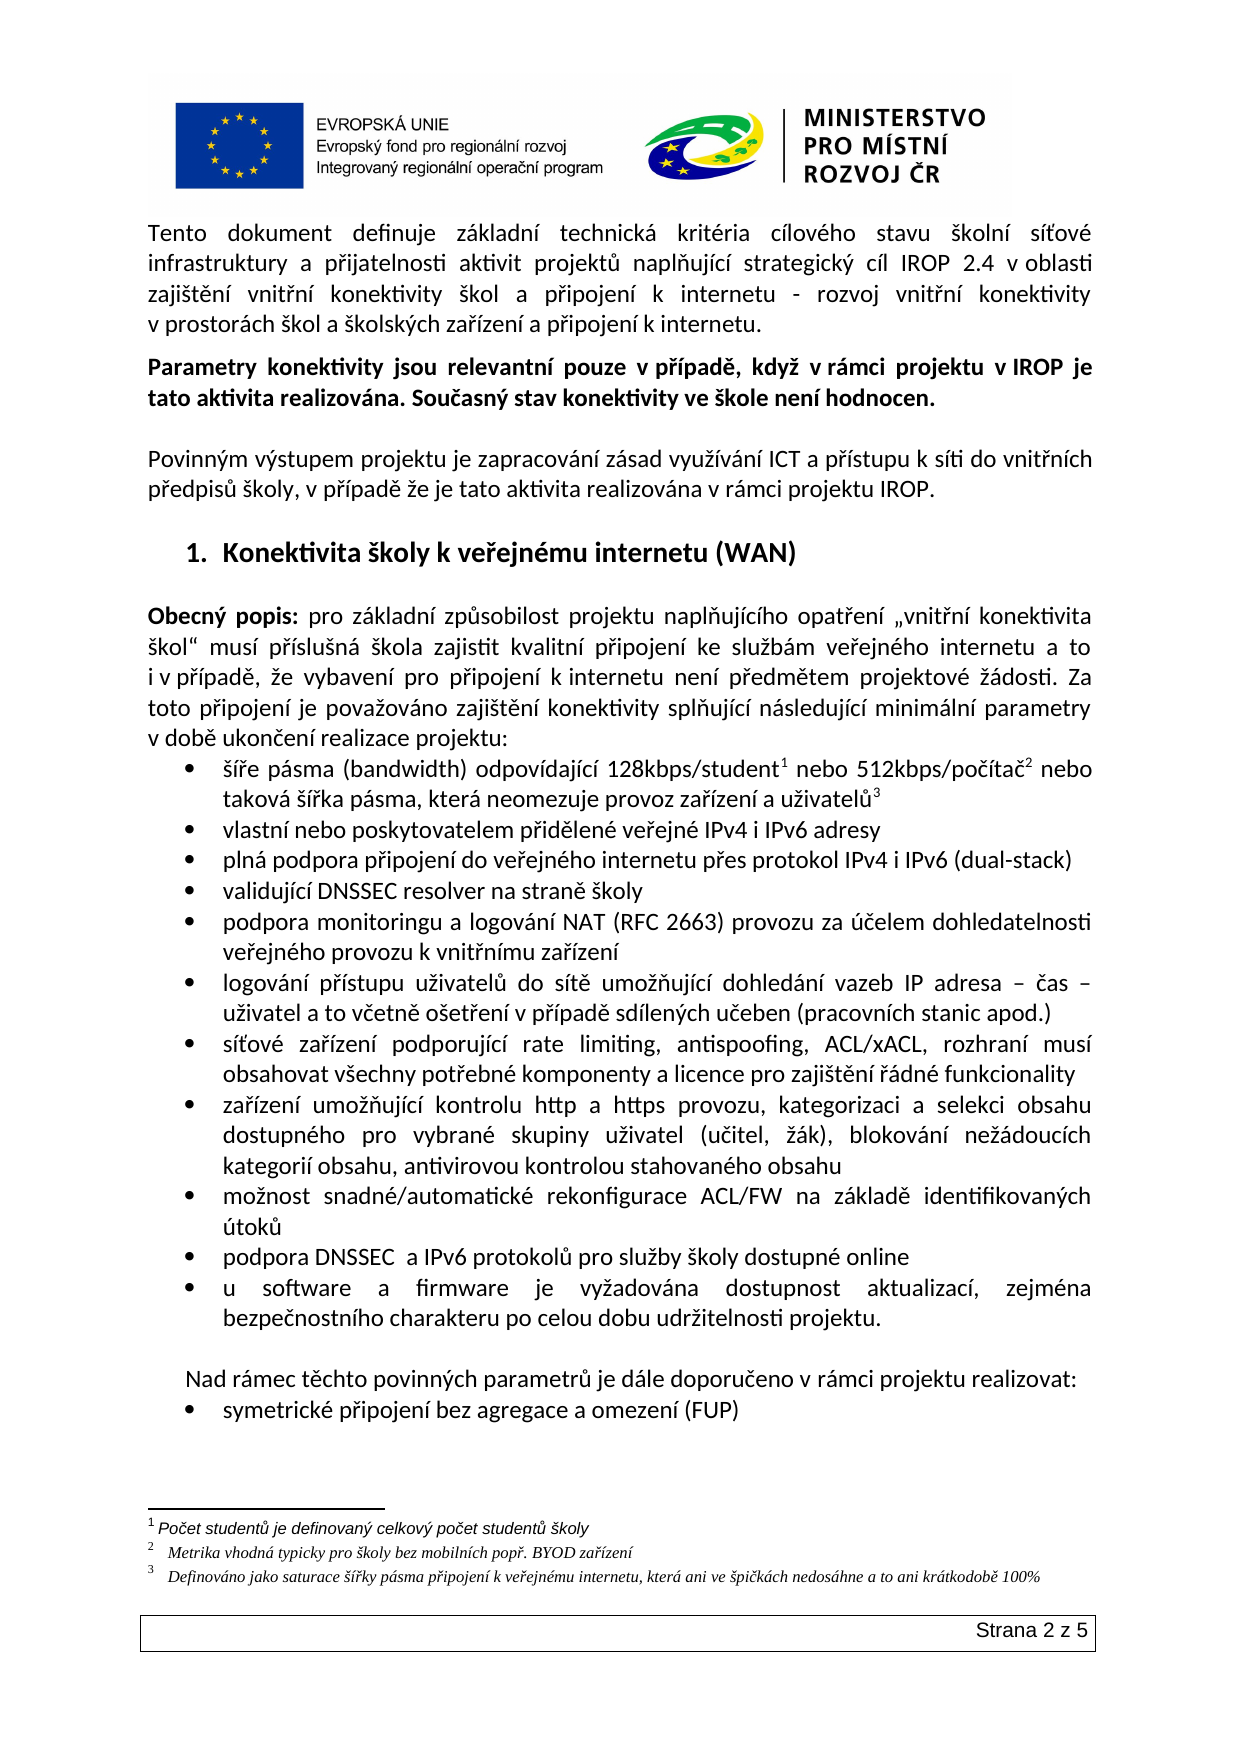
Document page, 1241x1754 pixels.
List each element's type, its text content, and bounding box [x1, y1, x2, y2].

list plná podpora připojení do veřejného internetu přes protokol IPv4 i IPv6 (dual-stack) [185, 845, 1092, 875]
list Obecný popis: pro základní způsobilost projektu naplňujícího opatření „vnitřní konektivita škol“ musí příslušná škola zajistit kvalitní připojení ke službám veřejného internetu a to i v případě, že vybavení pro připojení k internetu není předmětem projektové žádosti. Za toto připojení je považováno zajištění konektivity splňující následující minimální parametry v době ukončení realizace projektu: [148, 601, 1092, 753]
list zařízení umožňující kontrolu http a https provozu, kategorizaci a selekci obsahu dostupného pro vybrané skupiny uživatel (učitel, žák), blokování nežádoucích kategorií obsahu, antivirovou kontrolou stahovaného obsahu [185, 1089, 1092, 1180]
list u software a firmware je vyžadována dostupnost aktualizací, zejména bezpečnostního charakteru po celou dobu udržitelnosti projektu. [185, 1272, 1092, 1333]
list Povinným výstupem projektu je zapracování zásad využívání ICT a přístupu k síti do vnitřních předpisů školy, v případě že je tato aktivita realizována v rámci projektu IROP. [148, 443, 1092, 504]
list možnost snadné/automatické rekonfigurace ACL/FW na základě identifikovaných útoků [185, 1180, 1092, 1241]
list logování přístupu uživatelů do sítě umožňující dohledání vazeb IP adresa – čas – uživatel a to včetně ošetření v případě sdílených učeben (pracovních stanic apod.) [185, 967, 1092, 1028]
list síťové zařízení podporující rate limiting, antispoofing, ACL/xACL, rozhraní musí obsahovat všechny potřebné komponenty a licence pro zajištění řádné funkcionality [185, 1028, 1092, 1089]
text Tento dokument definuje základní technická kritéria cílového stavu školní síťové infrastruktury a přijatelnosti aktivit projektů naplňující strategický cíl IROP 2.4 v oblasti zajištění vnitřní konektivity škol a připojení k internetu - rozvoj vnitřní konektivity v prostorách škol a školských zařízení a připojení k internetu. [148, 217, 1092, 339]
list podpora DNSSEC a IPv6 protokolů pro služby školy dostupné online [185, 1241, 1092, 1272]
list vlastní nebo poskytovatelem přidělené veřejné IPv4 i IPv6 adresy [185, 814, 1092, 845]
list Konektivita školy k veřejnému internetu (WAN) [185, 534, 1092, 570]
list šíře pásma (bandwidth) odpovídající 128kbps/student nebo 512kbps/počítač nebo taková šířka pásma, která neomezuje provoz zařízení a uživatelů [185, 753, 1092, 814]
list validující DNSSEC resolver na straně školy [185, 875, 1092, 906]
text Parametry konektivity jsou relevantní pouze v případě, když v rámci projektu v IROP je tato aktivita realizována. Současný stav konektivity ve škole není hodnocen. [148, 351, 1092, 412]
list symetrické připojení bez agregace a omezení (FUP) [185, 1394, 1092, 1424]
list podpora monitoringu a logování NAT (RFC 2663) provozu za účelem dohledatelnosti veřejného provozu k vnitřnímu zařízení [185, 906, 1092, 967]
picture [147, 73, 1013, 217]
list Nad rámec těchto povinných parametrů je dále doporučeno v rámci projektu realizovat: [185, 1363, 1092, 1394]
